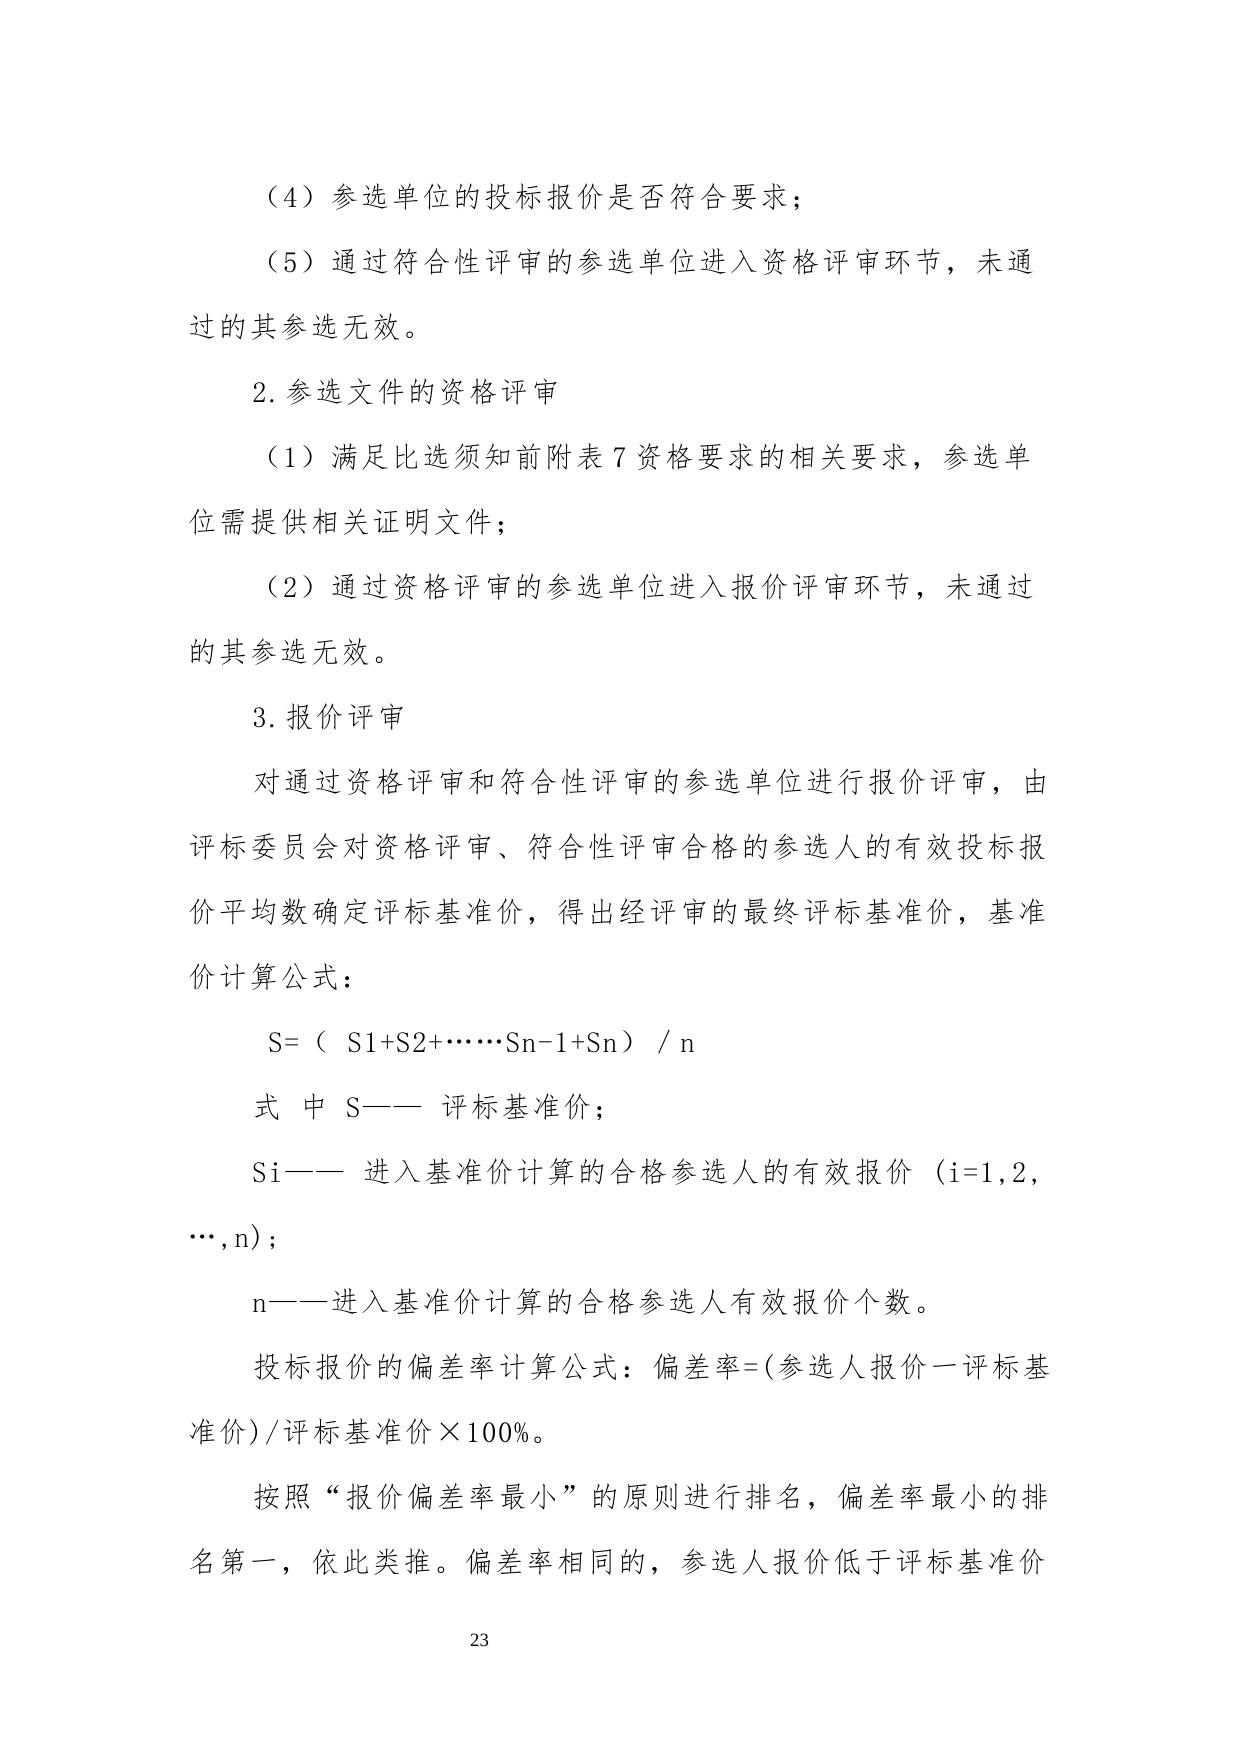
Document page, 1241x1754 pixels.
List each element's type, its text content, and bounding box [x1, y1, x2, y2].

text n——进入基准价计算的合格参选人有效报价个数。 [187, 1267, 1053, 1332]
text 3.报价评审 [187, 682, 1053, 747]
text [187, 1462, 1053, 1592]
text （5）通过符合性评审的参选单位进入资格评审环节，未通过的其参选无效。 [187, 227, 1053, 357]
text （2）通过资格评审的参选单位进入报价评审环节，未通过的其参选无效。 [187, 552, 1053, 682]
text 2.参选文件的资格评审 [187, 357, 1053, 422]
text Si—— 进入基准价计算的合格参选人的有效报价 (i=1,2,…,n); [187, 1137, 1053, 1267]
text S=（ S1+S2+……Sn-1+Sn）／n [187, 1007, 1053, 1072]
text 投标报价的偏差率计算公式：偏差率=(参选人报价一评标基准价)/评标基准价×100%。 [187, 1332, 1053, 1462]
text 式 中 S—— 评标基准价； [187, 1072, 1053, 1137]
text （4）参选单位的投标报价是否符合要求； [187, 162, 1053, 227]
text （1）满足比选须知前附表7资格要求的相关要求，参选单位需提供相关证明文件； [187, 422, 1053, 552]
text 对通过资格评审和符合性评审的参选单位进行报价评审，由评标委员会对资格评审、符合性评审合格的参选人的有效投标报价平均数确定评标基准价，得出经评审的最终评标基准价，基准价计算公式： [187, 747, 1053, 1007]
